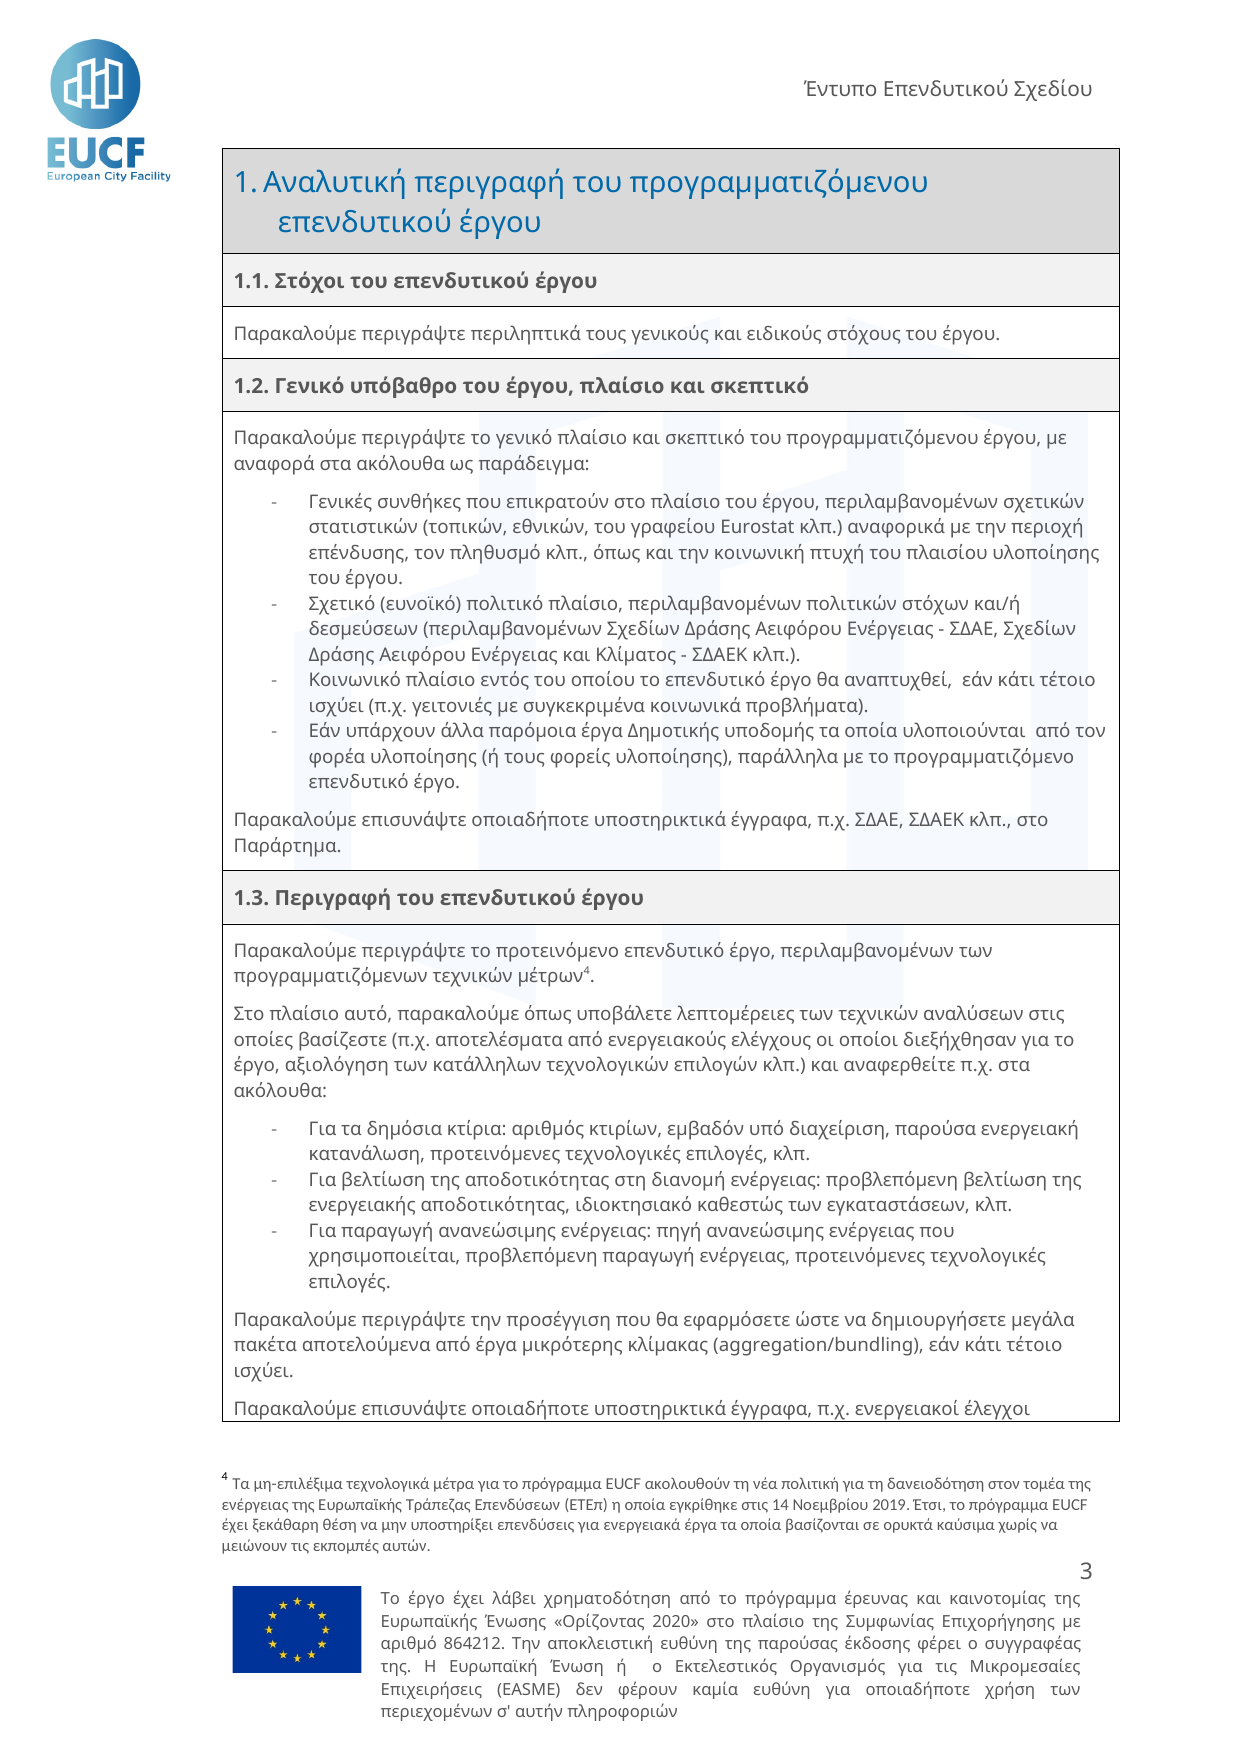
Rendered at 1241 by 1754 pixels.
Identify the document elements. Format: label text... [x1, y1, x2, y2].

table_header Αναλυτική περιγραφή του προγραμματιζόμενου επενδυτικού έργου [223, 149, 1119, 253]
table_cell Παρακαλούμε περιγράψτε το γενικό πλαίσιο και σκεπτικό του προγραμματιζόμενου έργου, με αναφορά στα ακόλουθα ως παράδειγμα: Γενικές συνθήκες που επικρατούν στο πλαίσιο του έργου, περιλαμβανομένων σχετικών στατιστικών (τοπικών, εθνικών, του γραφείου Eurostat κλπ.) αναφορικά με την περιοχή επένδυσης, τον πληθυσμό κλπ., όπως και την κοινωνική πτυχή του πλαισίου υλοποίησης του έργου. Σχετικό (ευνοϊκό) πολιτικό πλαίσιο, περιλαμβανομένων πολιτικών στόχων και/ή δεσμεύσεων (περιλαμβανομένων Σχεδίων Δράσης Αειφόρου Ενέργειας - ΣΔΑΕ, Σχεδίων Δράσης Αειφόρου Ενέργειας και Κλίματος - ΣΔΑΕΚ κλπ.). Κοινωνικό πλαίσιο εντός του οποίου το επενδυτικό έργο θα αναπτυχθεί, εάν κάτι τέτοιο ισχύει (π.χ. γειτονιές με συγκεκριμένα κοινωνικά προβλήματα). Εάν υπάρχουν άλλα παρόμοια έργα Δημοτικής υποδομής τα οποία υλοποιούνται από τον φορέα υλοποίησης (ή τους φορείς υλοποίησης), παράλληλα με το προγραμματιζόμενο επενδυτικό έργο. Παρακαλούμε επισυνάψτε οποιαδήποτε υποστηρικτικά έγγραφα, π.χ. ΣΔΑΕ, ΣΔΑΕΚ κλπ., στο Παράρτημα. [223, 412, 1119, 870]
picture [232, 1586, 362, 1673]
picture [47, 39, 171, 182]
table_cell 1.3. Περιγραφή του επενδυτικού έργου [223, 871, 1119, 923]
table_cell 1.2. Γενικό υπόβαθρο του έργου, πλαίσιο και σκεπτικό [223, 359, 1119, 411]
table_cell Παρακαλούμε περιγράψτε περιληπτικά τους γενικούς και ειδικούς στόχους του έργου. [223, 307, 1119, 358]
table_cell 1.1. Στόχοι του επενδυτικού έργου [223, 254, 1119, 306]
